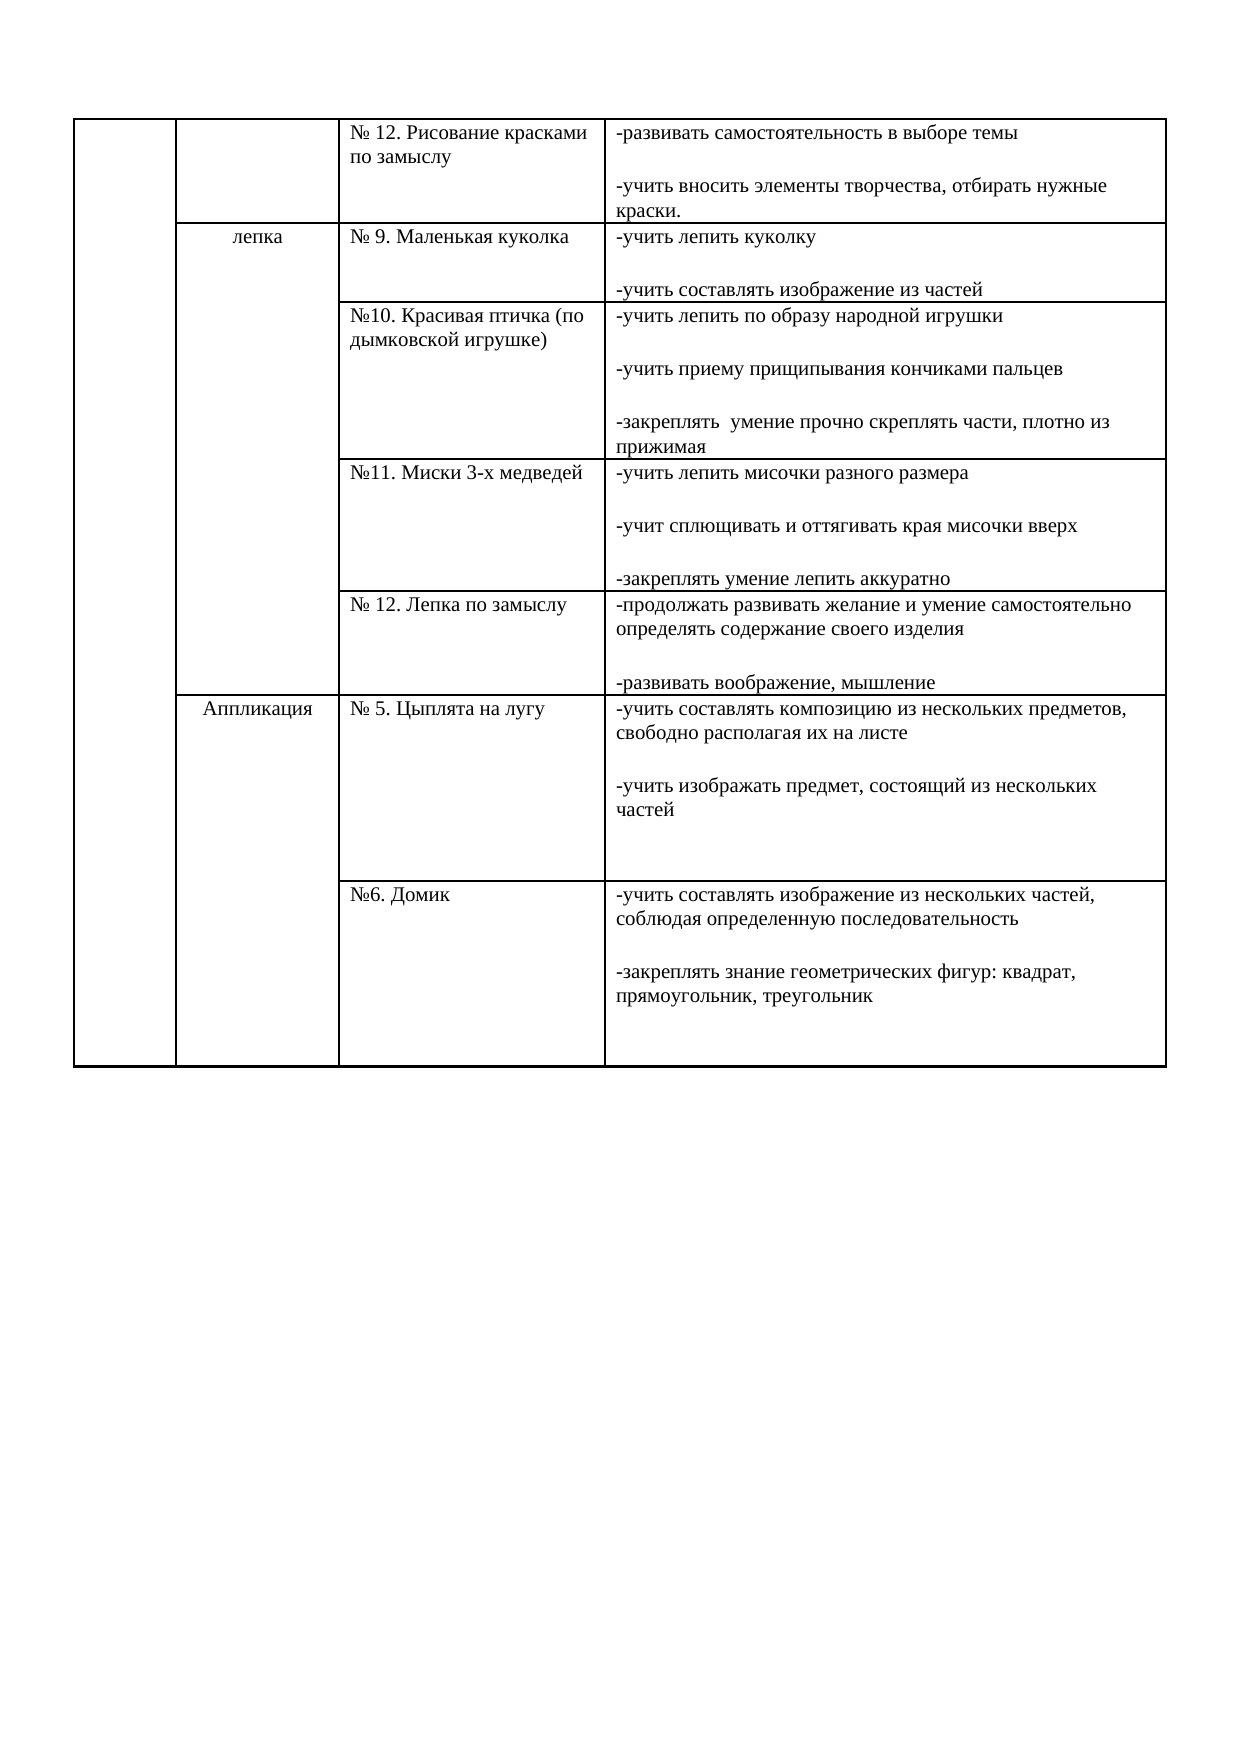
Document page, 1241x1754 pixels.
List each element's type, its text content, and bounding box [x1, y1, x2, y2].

table_cell -учить лепить мисочки разного размера -учит сплющивать и оттягивать края мисочки вверх -закреплять умение лепить аккуратно [606, 460, 1165, 590]
table_cell лепка [177, 224, 338, 694]
table_cell №11. Миски 3-х медведей [340, 460, 604, 590]
table_cell № 9. Маленькая куколка [340, 224, 604, 301]
table_cell № 12. Лепка по замыслу [340, 592, 604, 694]
table_cell №6. Домик [340, 882, 604, 1065]
table_cell -учить составлять изображение из нескольких частей, соблюдая определенную последовательность -закреплять знание геометрических фигур: квадрат, прямоугольник, треугольник [606, 882, 1165, 1065]
table_cell -продолжать развивать желание и умение самостоятельно определять содержание своего изделия -развивать воображение, мышление [606, 592, 1165, 694]
table_cell № 12. Рисование красками по замыслу [340, 120, 604, 222]
table_cell Аппликация [177, 696, 338, 1065]
table_cell -учить лепить куколку -учить составлять изображение из частей [606, 224, 1165, 301]
table_cell -развивать самостоятельность в выборе темы -учить вносить элементы творчества, отбирать нужные краски. [606, 120, 1165, 222]
table_cell -учить лепить по образу народной игрушки -учить приему прищипывания кончиками пальцев -закреплять умение прочно скреплять части, плотно из прижимая [606, 303, 1165, 458]
table_cell №10. Красивая птичка (по дымковской игрушке) [340, 303, 604, 458]
table_cell -учить составлять композицию из нескольких предметов, свободно располагая их на листе -учить изображать предмет, состоящий из нескольких частей [606, 696, 1165, 879]
table_cell № 5. Цыплята на лугу [340, 696, 604, 879]
